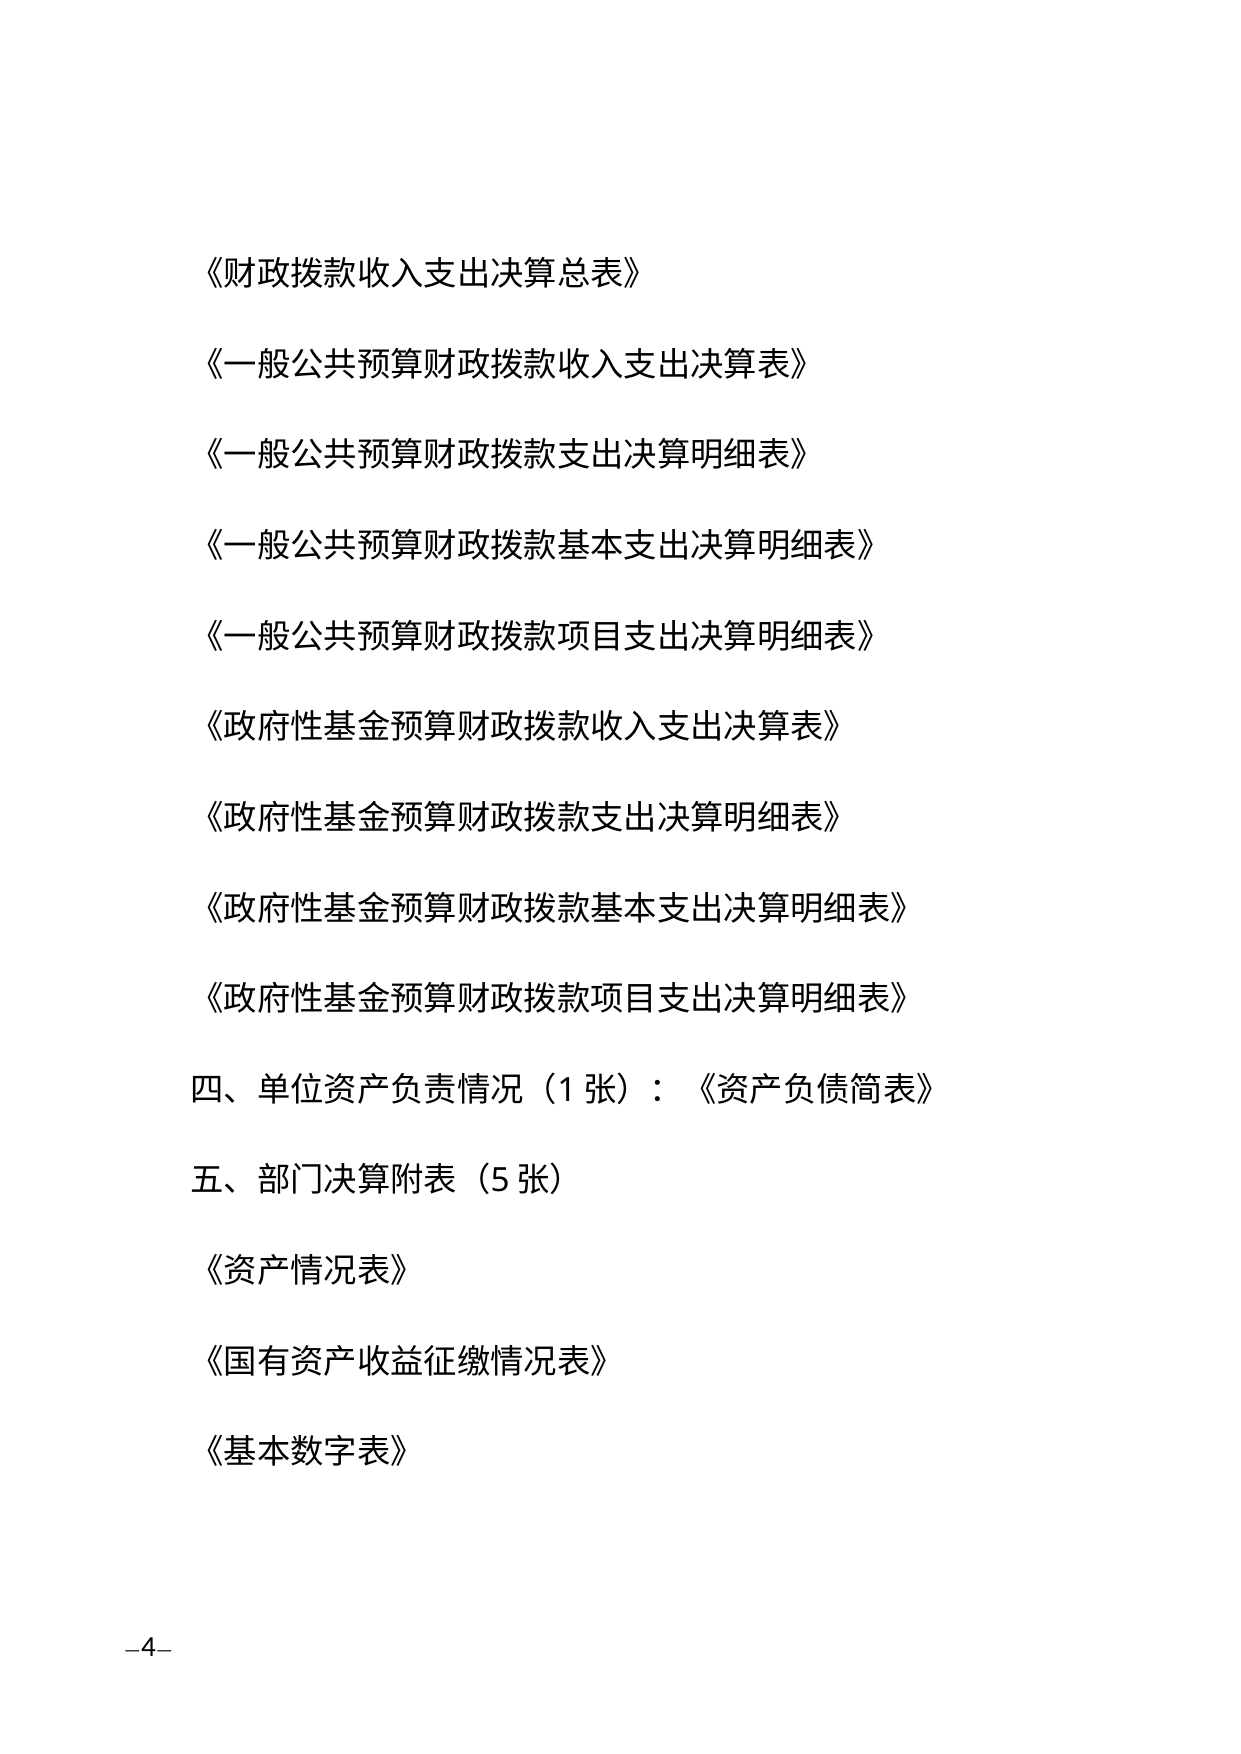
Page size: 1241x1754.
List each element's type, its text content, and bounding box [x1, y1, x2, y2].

text 《政府性基金预算财政拨款基本支出决算明细表》 [124, 860, 1044, 951]
text 《一般公共预算财政拨款项目支出决算明细表》 [124, 588, 1044, 679]
text 四、单位资产负责情况（1张）：《资产负债简表》 [124, 1041, 1044, 1132]
text 《财政拨款收入支出决算总表》 [124, 226, 1044, 316]
text 五、部门决算附表（5张） [124, 1132, 1044, 1223]
text 《一般公共预算财政拨款支出决算明细表》 [124, 407, 1044, 498]
text 《政府性基金预算财政拨款收入支出决算表》 [124, 679, 1044, 769]
text 《资产情况表》 [124, 1223, 1044, 1313]
text 《政府性基金预算财政拨款项目支出决算明细表》 [124, 951, 1044, 1041]
text 《政府性基金预算财政拨款支出决算明细表》 [124, 769, 1044, 860]
text 《基本数字表》 [124, 1404, 1044, 1494]
text 《一般公共预算财政拨款收入支出决算表》 [124, 316, 1044, 407]
text 《一般公共预算财政拨款基本支出决算明细表》 [124, 498, 1044, 588]
text 《国有资产收益征缴情况表》 [124, 1313, 1044, 1404]
